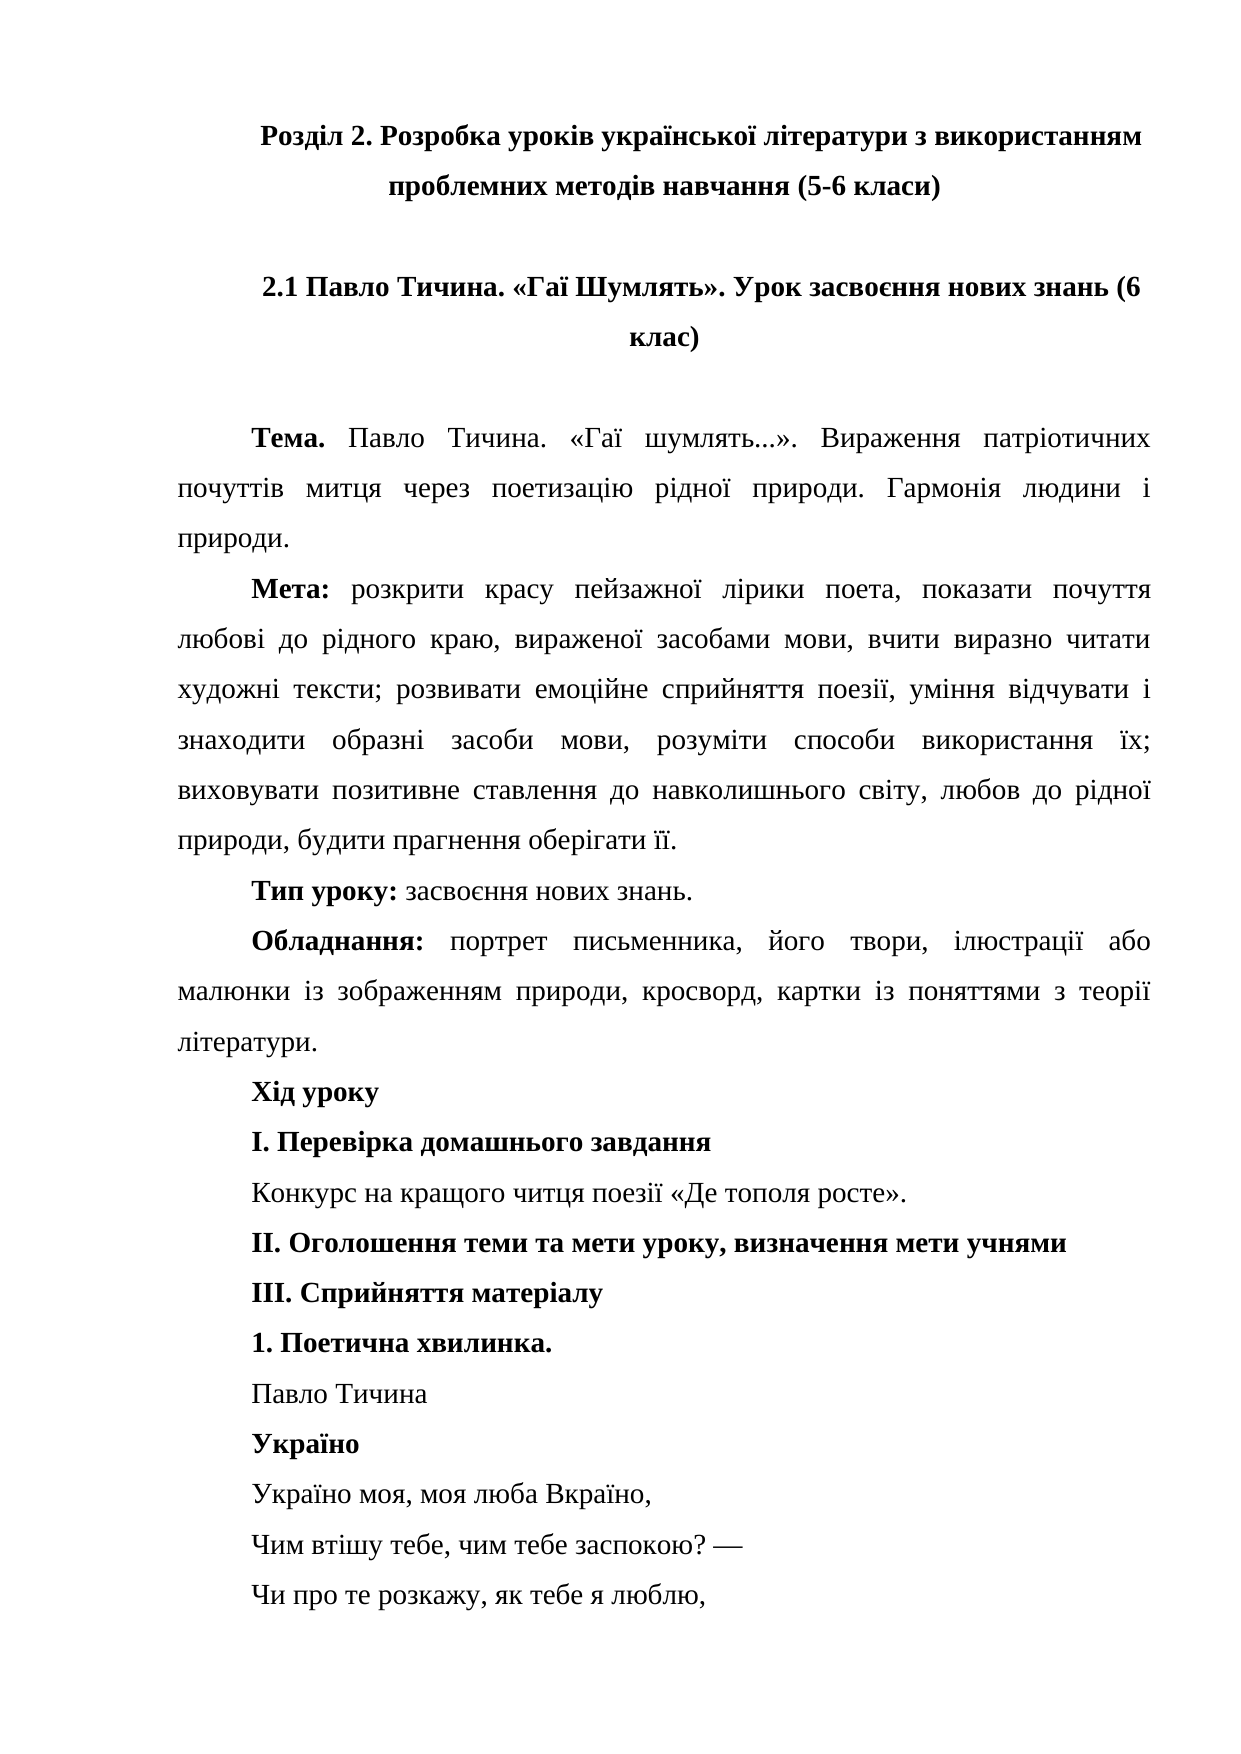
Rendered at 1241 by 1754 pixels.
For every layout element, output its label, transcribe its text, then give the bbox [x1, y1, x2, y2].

text Тип уроку: засвоєння нових знань. [177, 873, 1152, 906]
text 1. Поетична хвилинка. [177, 1326, 1152, 1359]
text Україно [177, 1426, 1152, 1460]
text Україно моя, моя люба Вкраїно, [177, 1477, 1152, 1510]
text ІІІ. Сприйняття матеріалу [177, 1275, 1152, 1309]
text Чим втішу тебе, чим тебе заспокою? — [177, 1527, 1152, 1560]
text Конкурс на кращого читця поезії «Де тополя росте». [177, 1175, 1152, 1208]
text Тема. Павло Тичина. «Гаї шумлять...». Вираження патріотичних почуттів митця через поетизацію рідної природи. Гармонія людини і природи. [177, 420, 1152, 554]
text 2.1 Павло Тичина. «Гаї Шумлять». Урок засвоєння нових знань (6 клас) [177, 269, 1152, 353]
text ІІ. Оголошення теми та мети уроку, визначення мети учнями [177, 1225, 1152, 1258]
text І. Перевірка домашнього завдання [177, 1124, 1152, 1158]
text Мета: розкрити красу пейзажної лірики поета, показати почуття любові до рідного краю, вираженої засобами мови, вчити виразно читати художні тексти; розвивати емоційне сприйняття поезії, уміння відчувати і знаходити образні засоби мови, розуміти способи використання їх; виховувати позитивне ставлення до навколишнього світу, любов до рідної природи, будити прагнення оберігати її. [177, 571, 1152, 856]
text Розділ 2. Розробка уроків української літератури з використанням проблемних методів навчання (5-6 класи) [177, 118, 1152, 202]
text Павло Тичина [177, 1376, 1152, 1409]
text Обладнання: портрет письменника, його твори, ілюстрації або малюнки із зображенням природи, кросворд, картки із поняттями з теорії літератури. [177, 923, 1152, 1057]
text Чи про те розкажу, як тебе я люблю, [177, 1577, 1152, 1611]
text Хід уроку [177, 1074, 1152, 1108]
